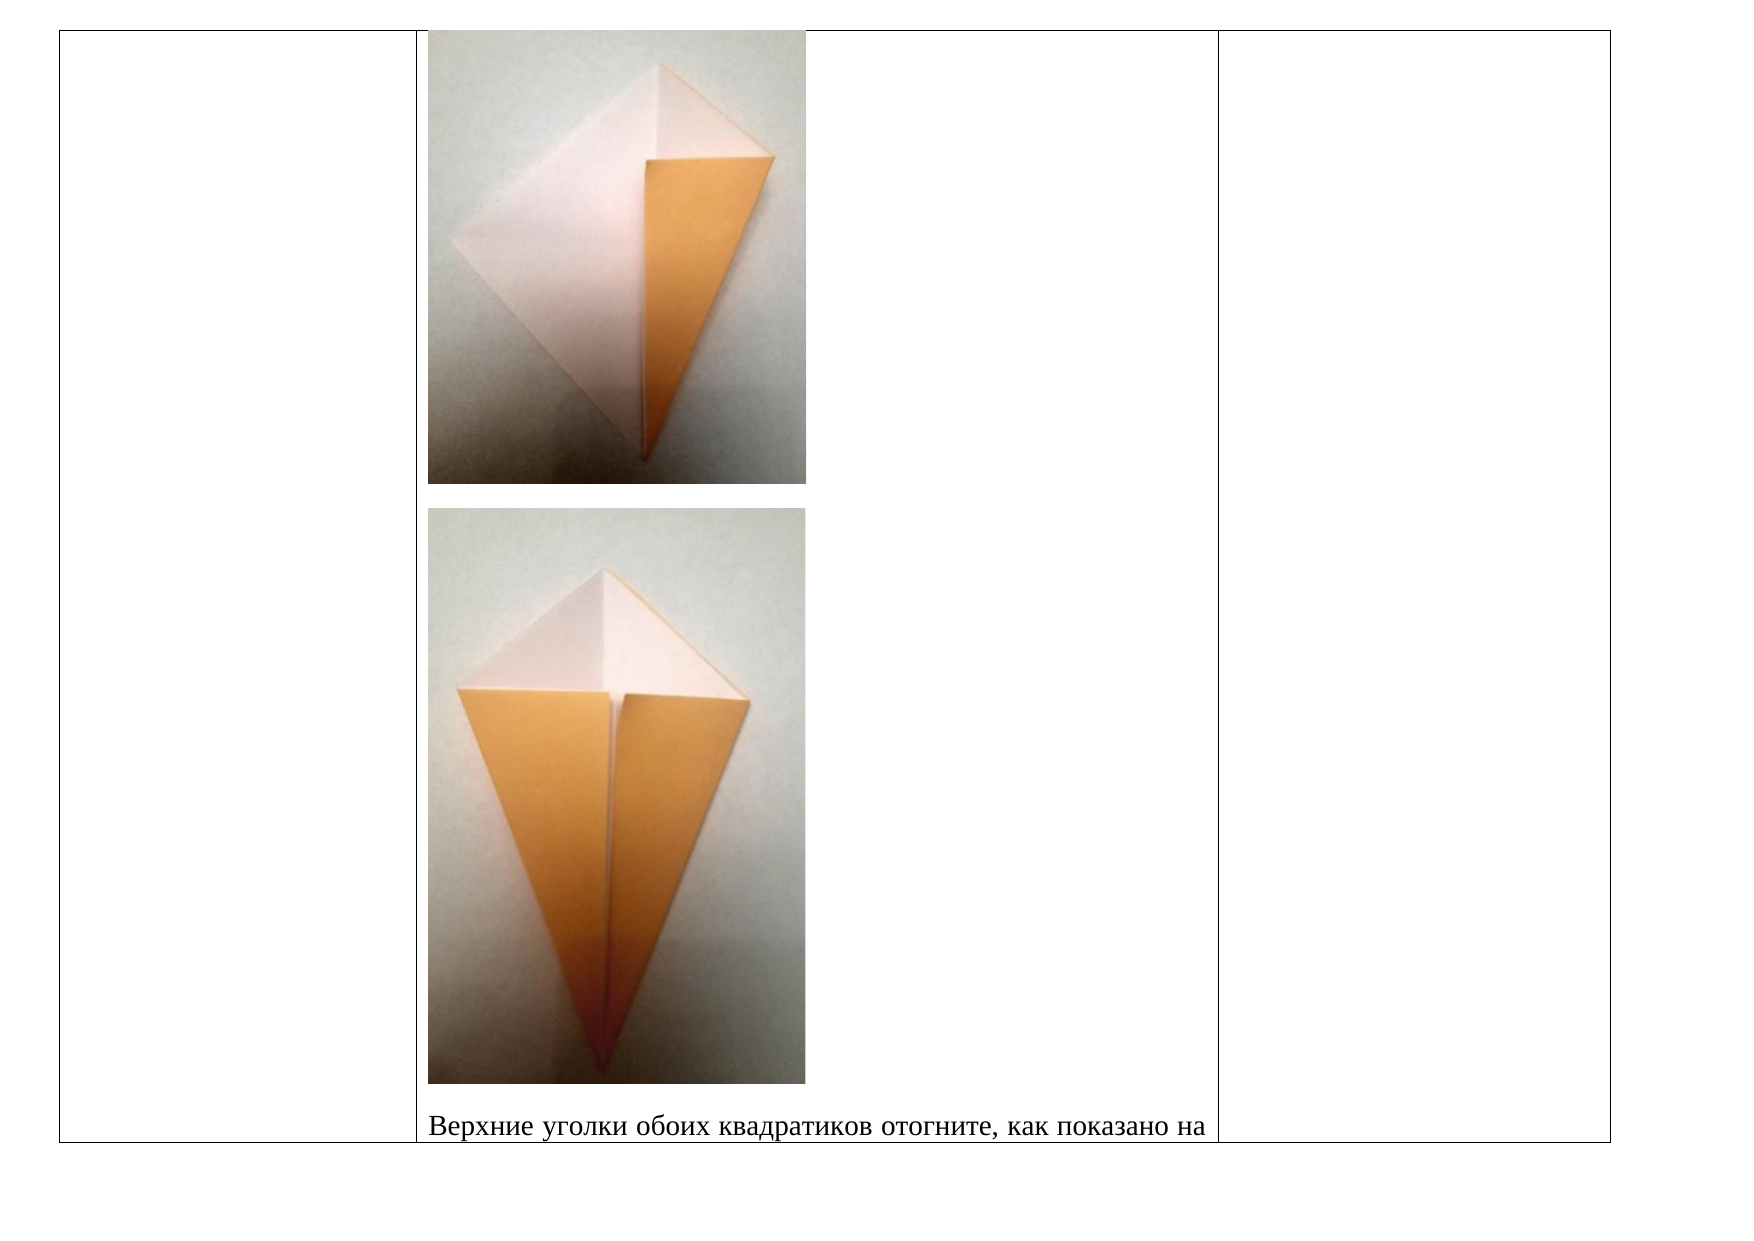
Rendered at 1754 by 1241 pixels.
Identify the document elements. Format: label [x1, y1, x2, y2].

table_cell [60, 31, 416, 1142]
table_cell [417, 31, 1218, 1142]
picture [428, 508, 806, 1084]
table_cell [1219, 31, 1610, 1142]
picture [428, 30, 807, 484]
